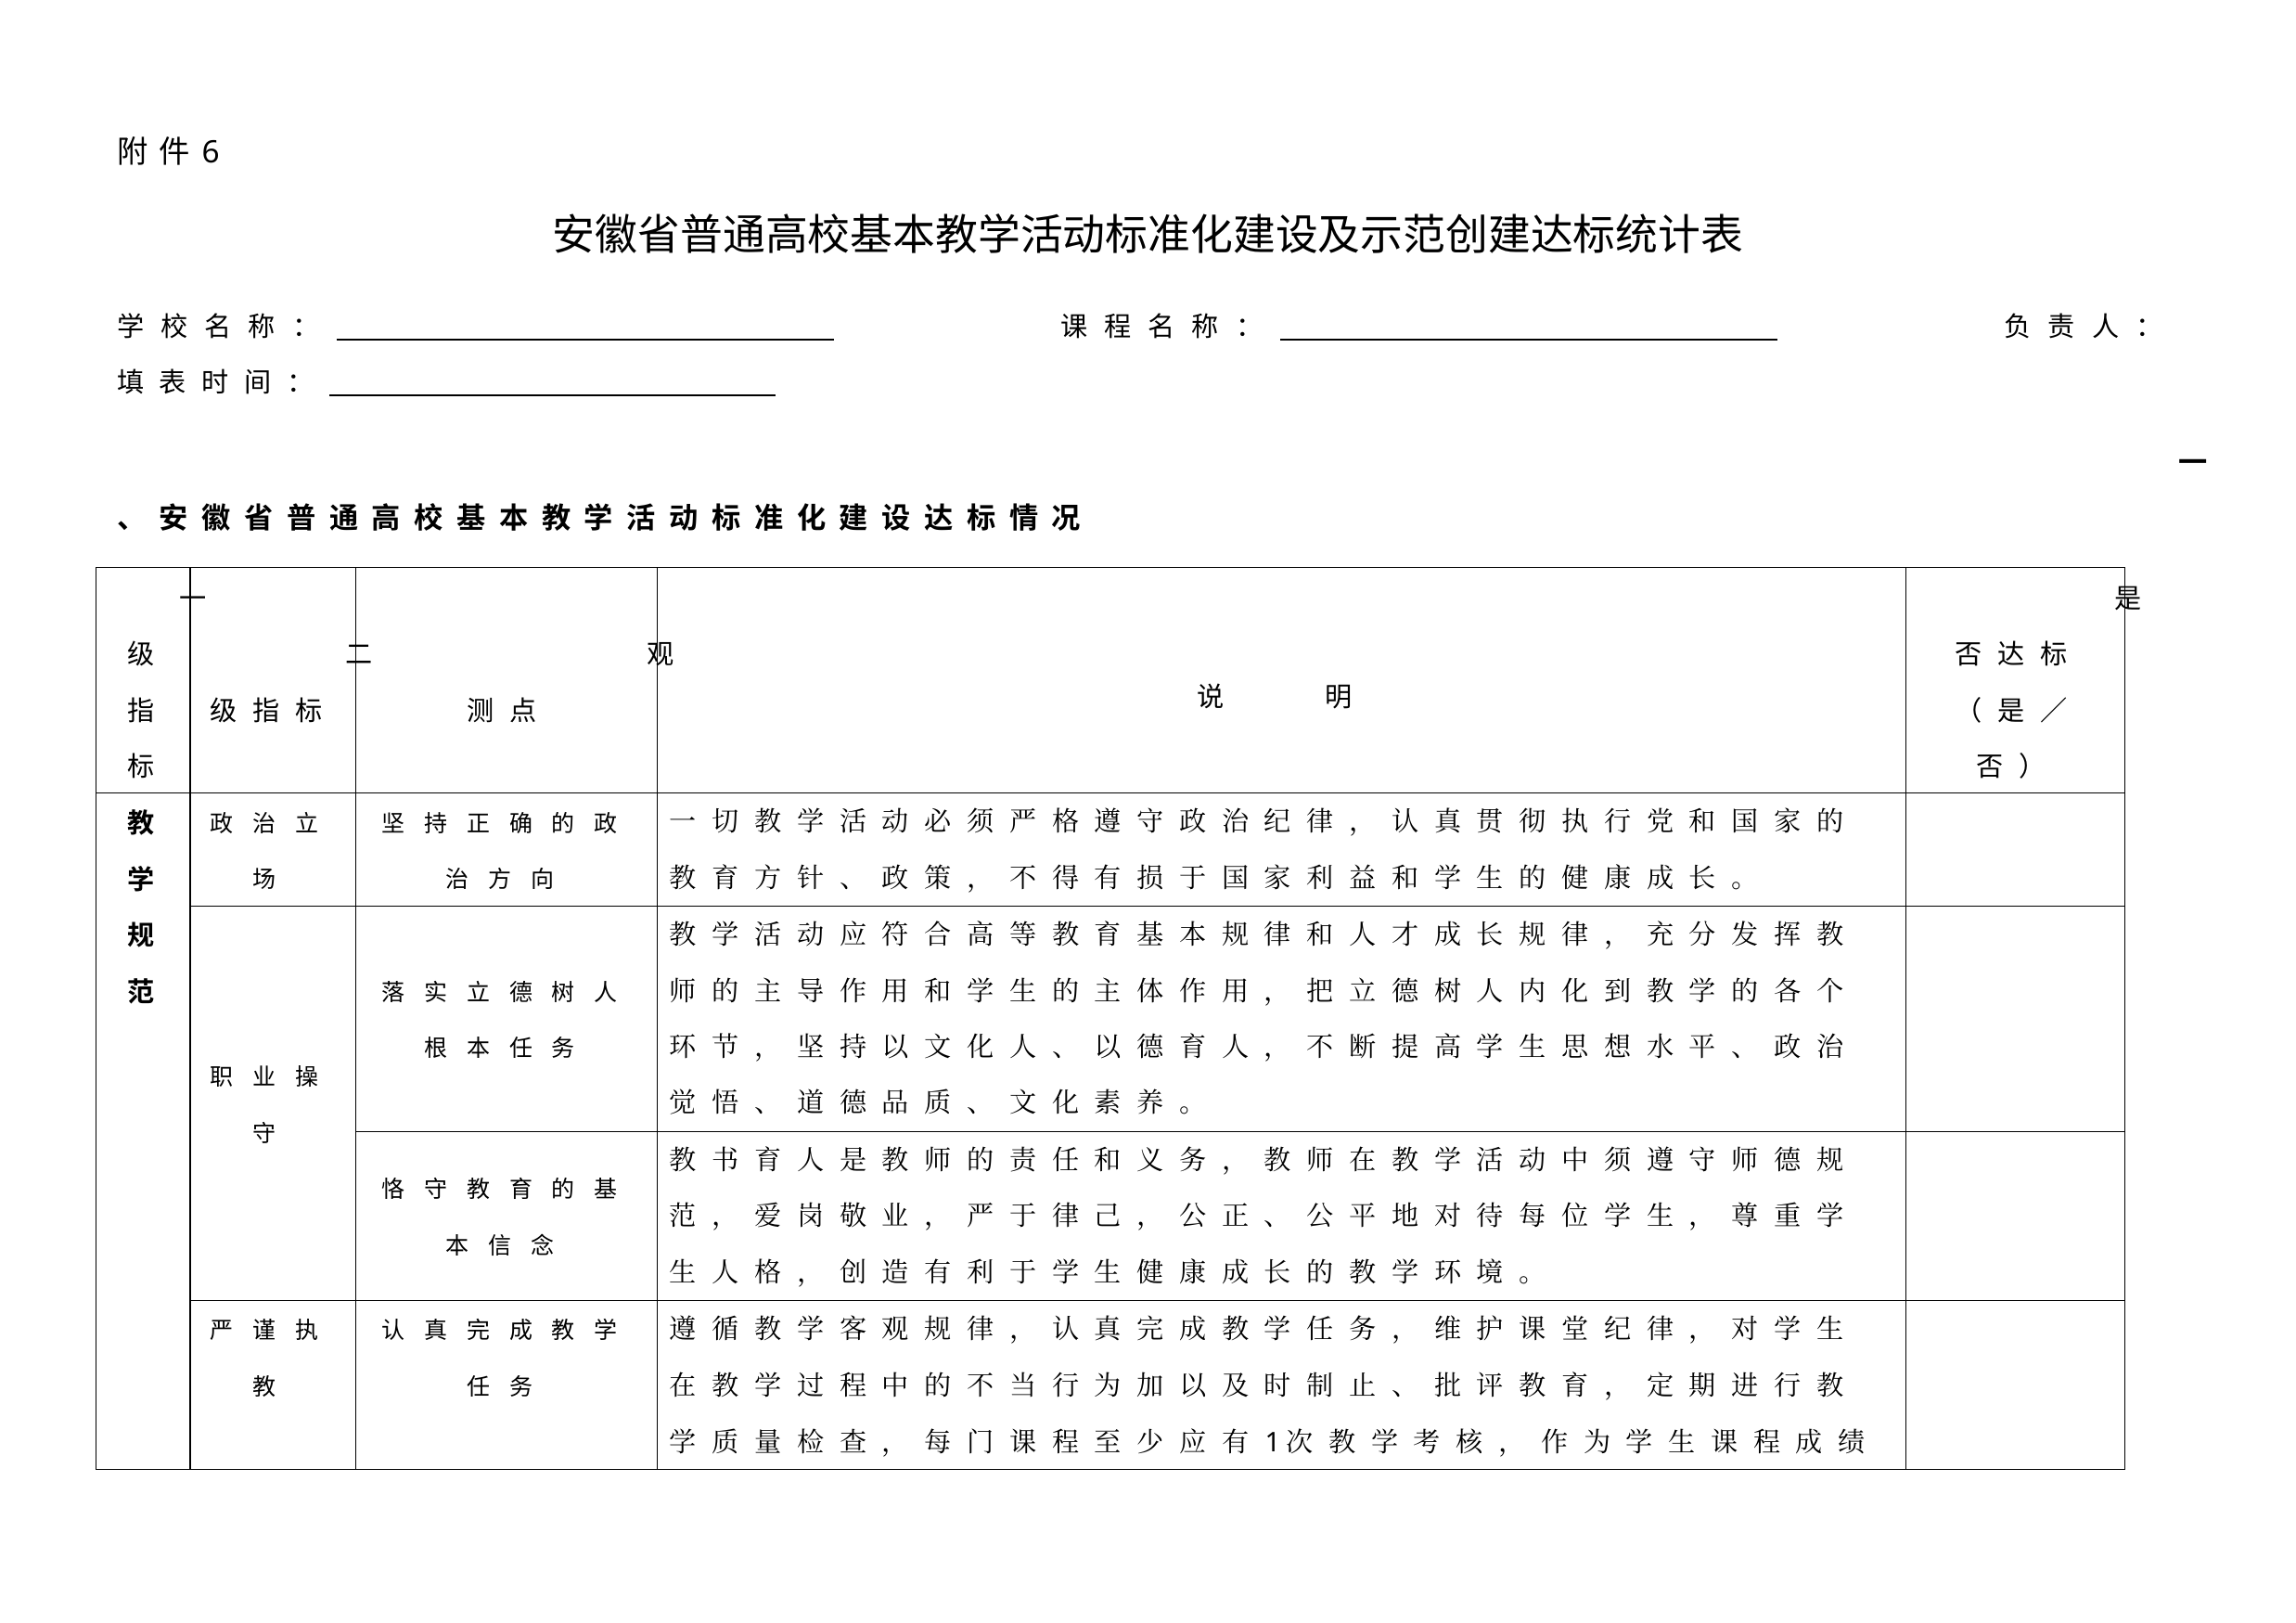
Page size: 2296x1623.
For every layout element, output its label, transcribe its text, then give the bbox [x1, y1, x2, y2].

table_cell 落实立德树人根本任务 [356, 907, 657, 1130]
text 学校名称： 课程名称： 负责人： 填表时间： [117, 296, 2179, 408]
table_cell 教学活动应符合高等教育基本规律和人才成长规律，充分发挥教师的主导作用和学生的主体作用，把立德树人内化到教学的各个环节，坚持以文化人、以德育人，不断提高学生思想水平、政治觉悟、道德品质、文化素养。 [658, 907, 1905, 1130]
table_header 一级指标 [96, 568, 189, 792]
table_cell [658, 1301, 1905, 1469]
table_cell 严谨执教 [191, 1301, 355, 1469]
table_header 观测点 [356, 568, 657, 792]
table_header 说 明 [658, 568, 1905, 792]
table_cell 恪守教育的基本信念 [356, 1132, 657, 1300]
table_cell [1906, 907, 2124, 1130]
table_cell 认真完成教学任务 [356, 1301, 657, 1469]
table_cell 教书育人是教师的责任和义务，教师在教学活动中须遵守师德规范，爱岗敬业，严于律己，公正、公平地对待每位学生，尊重学生人格，创造有利于学生健康成长的教学环境。 [658, 1132, 1905, 1300]
table_cell [1906, 1301, 2124, 1469]
table_cell 坚持正确的政治方向 [356, 793, 657, 906]
table_cell 教学规范 [96, 793, 189, 1469]
text 附件6 [117, 122, 2179, 177]
table_cell 职业操守 [191, 907, 355, 1300]
table_cell 一切教学活动必须严格遵守政治纪律，认真贯彻执行党和国家的教育方针、政策，不得有损于国家利益和学生的健康成长。 [658, 793, 1905, 906]
table_header 是否达标 （是／否） [1906, 568, 2124, 792]
text 一、安徽省普通高校基本教学活动标准化建设达标情况 [117, 432, 2179, 544]
table_cell [1906, 793, 2124, 906]
table_cell 政治立场 [191, 793, 355, 906]
table_cell [1906, 1132, 2124, 1300]
table_header 二级指标 [191, 568, 355, 792]
text 安徽省普通高校基本教学活动标准化建设及示范创建达标统计表 [117, 189, 2179, 273]
